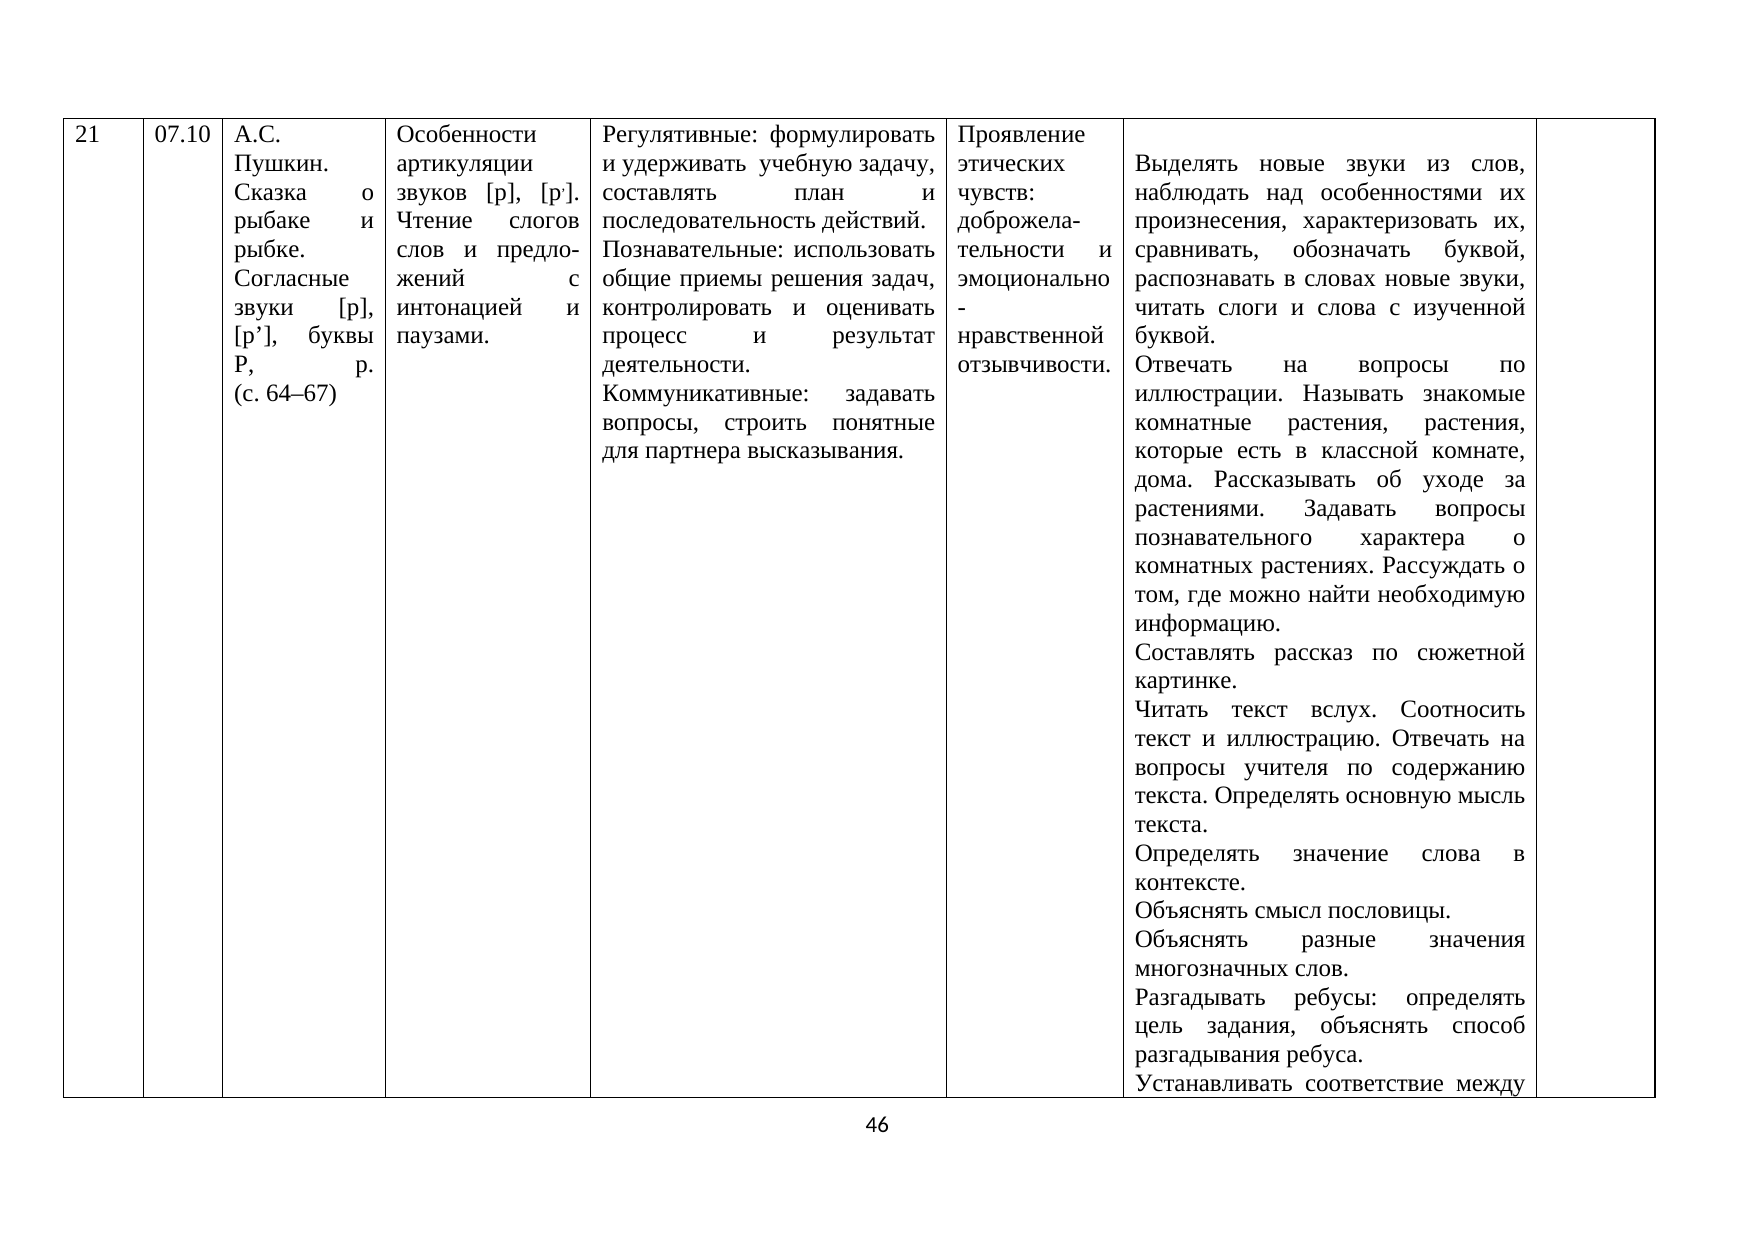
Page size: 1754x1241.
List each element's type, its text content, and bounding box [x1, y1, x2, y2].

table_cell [223, 119, 385, 1097]
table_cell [947, 119, 1123, 1097]
table_cell 07.10 [144, 119, 222, 1097]
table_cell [1124, 119, 1536, 1097]
table_cell 21 [64, 119, 143, 1097]
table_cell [591, 119, 946, 1097]
table_cell [1537, 119, 1654, 1097]
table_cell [386, 119, 590, 1097]
